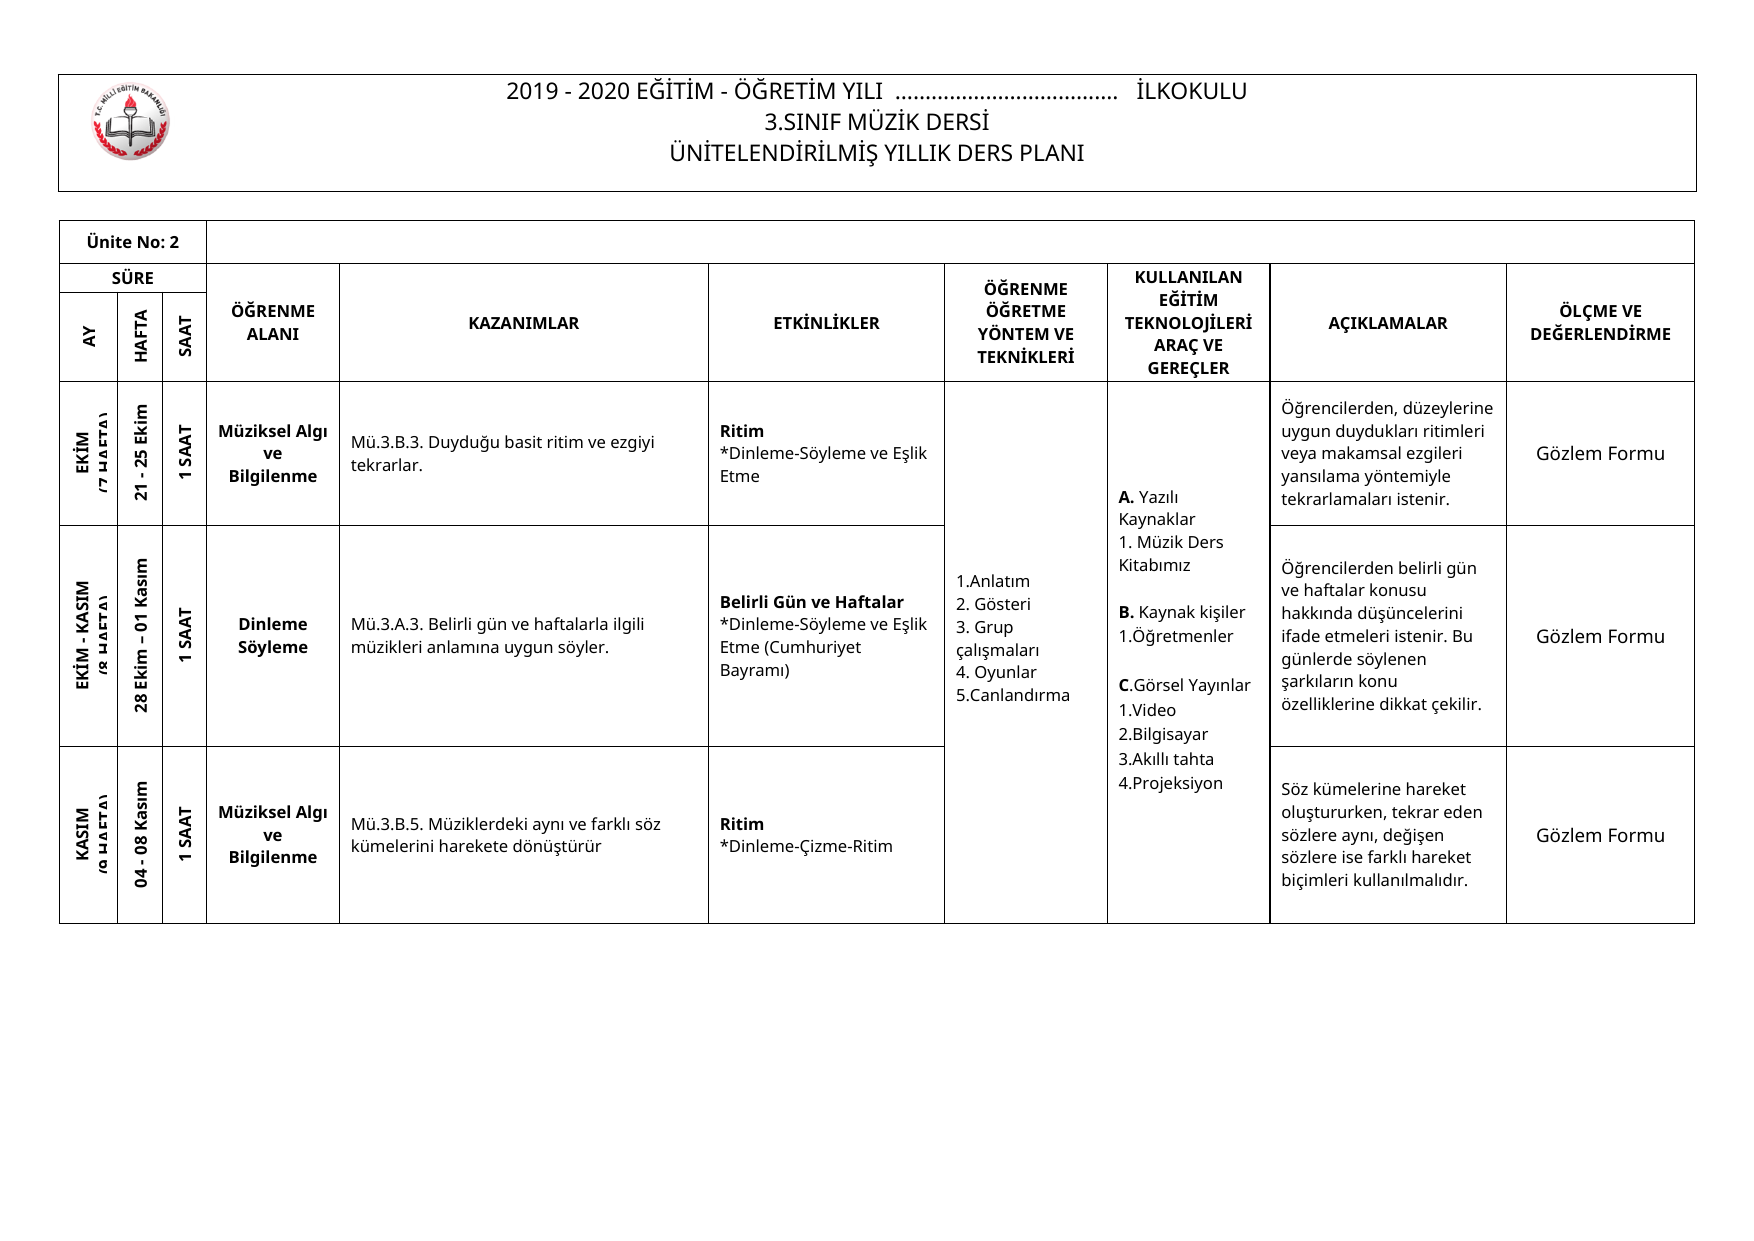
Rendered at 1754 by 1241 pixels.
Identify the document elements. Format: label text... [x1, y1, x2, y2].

table_cell 1.Anlatım 2. Gösteri 3. Grup çalışmaları 4. Oyunlar 5.Canlandırma [945, 382, 1107, 923]
table_cell Gözlem Formu [1507, 747, 1694, 923]
table_cell 1 SAAT [163, 382, 206, 524]
table_cell ÖLÇME VE DEĞERLENDİRME [1507, 264, 1694, 381]
table_cell AY [60, 293, 117, 381]
table_cell Mü.3.B.3. Duyduğu basit ritim ve ezgiyi tekrarlar. [340, 382, 708, 524]
table_cell 04 - 08 Kasım [118, 747, 162, 923]
table_cell AÇIKLAMALAR [1271, 264, 1506, 381]
table_cell KAZANIMLAR [340, 264, 708, 381]
table_cell Belirli Gün ve Haftalar *Dinleme-Söyleme ve Eşlik Etme (Cumhuriyet Bayramı) [709, 526, 944, 746]
table_cell KULLANILAN EĞİTİM TEKNOLOJİLERİ ARAÇ VE GEREÇLER [1108, 264, 1269, 381]
table_cell 1 SAAT [163, 526, 206, 746]
table_cell KASIM (9.HAFTA) [60, 747, 117, 923]
table_cell Müziksel Algı ve Bilgilenme [207, 747, 339, 923]
table_cell Gözlem Formu [1507, 382, 1694, 524]
table_cell EKİM (7.HAFTA) [60, 382, 117, 524]
table_cell Öğrencilerden, düzeylerine uygun duydukları ritimleri veya makamsal ezgileri yansılama yöntemiyle tekrarlamaları istenir. [1271, 382, 1506, 524]
table_cell Söz kümelerine hareket oluştururken, tekrar eden sözlere aynı, değişen sözlere ise farklı hareket biçimleri kullanılmalıdır. [1271, 747, 1506, 923]
table_header Ünite No: 2 [60, 221, 206, 263]
table_cell 28 Ekim – 01 Kasım [118, 526, 162, 746]
table_cell Müziksel Algı ve Bilgilenme [207, 382, 339, 524]
table_cell 21 - 25 Ekim [118, 382, 162, 524]
table_cell ETKİNLİKLER [709, 264, 944, 381]
table_cell 1 SAAT [163, 747, 206, 923]
table_cell ÖĞRENME ALANI [207, 264, 339, 381]
table_cell EKİM - KASIM (8.HAFTA) [60, 526, 117, 746]
table_cell Ritim *Dinleme-Çizme-Ritim [709, 747, 944, 923]
table_cell Dinleme Söyleme [207, 526, 339, 746]
table_cell HAFTA [118, 293, 162, 381]
table_cell Gözlem Formu [1507, 526, 1694, 746]
table_cell Mü.3.B.5. Müziklerdeki aynı ve farklı söz kümelerini harekete dönüştürür [340, 747, 708, 923]
table_cell ÖĞRENME ÖĞRETME YÖNTEM VE TEKNİKLERİ [945, 264, 1107, 381]
table_cell A. Yazılı Kaynaklar 1. Müzik Ders Kitabımız B. Kaynak kişiler 1.Öğretmenler C.Görsel Yayınlar 1.Video 2.Bilgisayar 3.Akıllı tahta 4.Projeksiyon [1108, 382, 1269, 923]
table_cell Mü.3.A.3. Belirli gün ve haftalarla ilgili müzikleri anlamına uygun söyler. [340, 526, 708, 746]
table_cell Öğrencilerden belirli gün ve haftalar konusu hakkında düşüncelerini ifade etmeleri istenir. Bu günlerde söylenen şarkıların konu özelliklerine dikkat çekilir. [1271, 526, 1506, 746]
table_cell SÜRE [60, 264, 206, 292]
table_header [207, 221, 1694, 263]
table_cell SAAT [163, 293, 206, 381]
picture [85, 77, 175, 167]
table_cell Ritim *Dinleme-Söyleme ve Eşlik Etme [709, 382, 944, 524]
